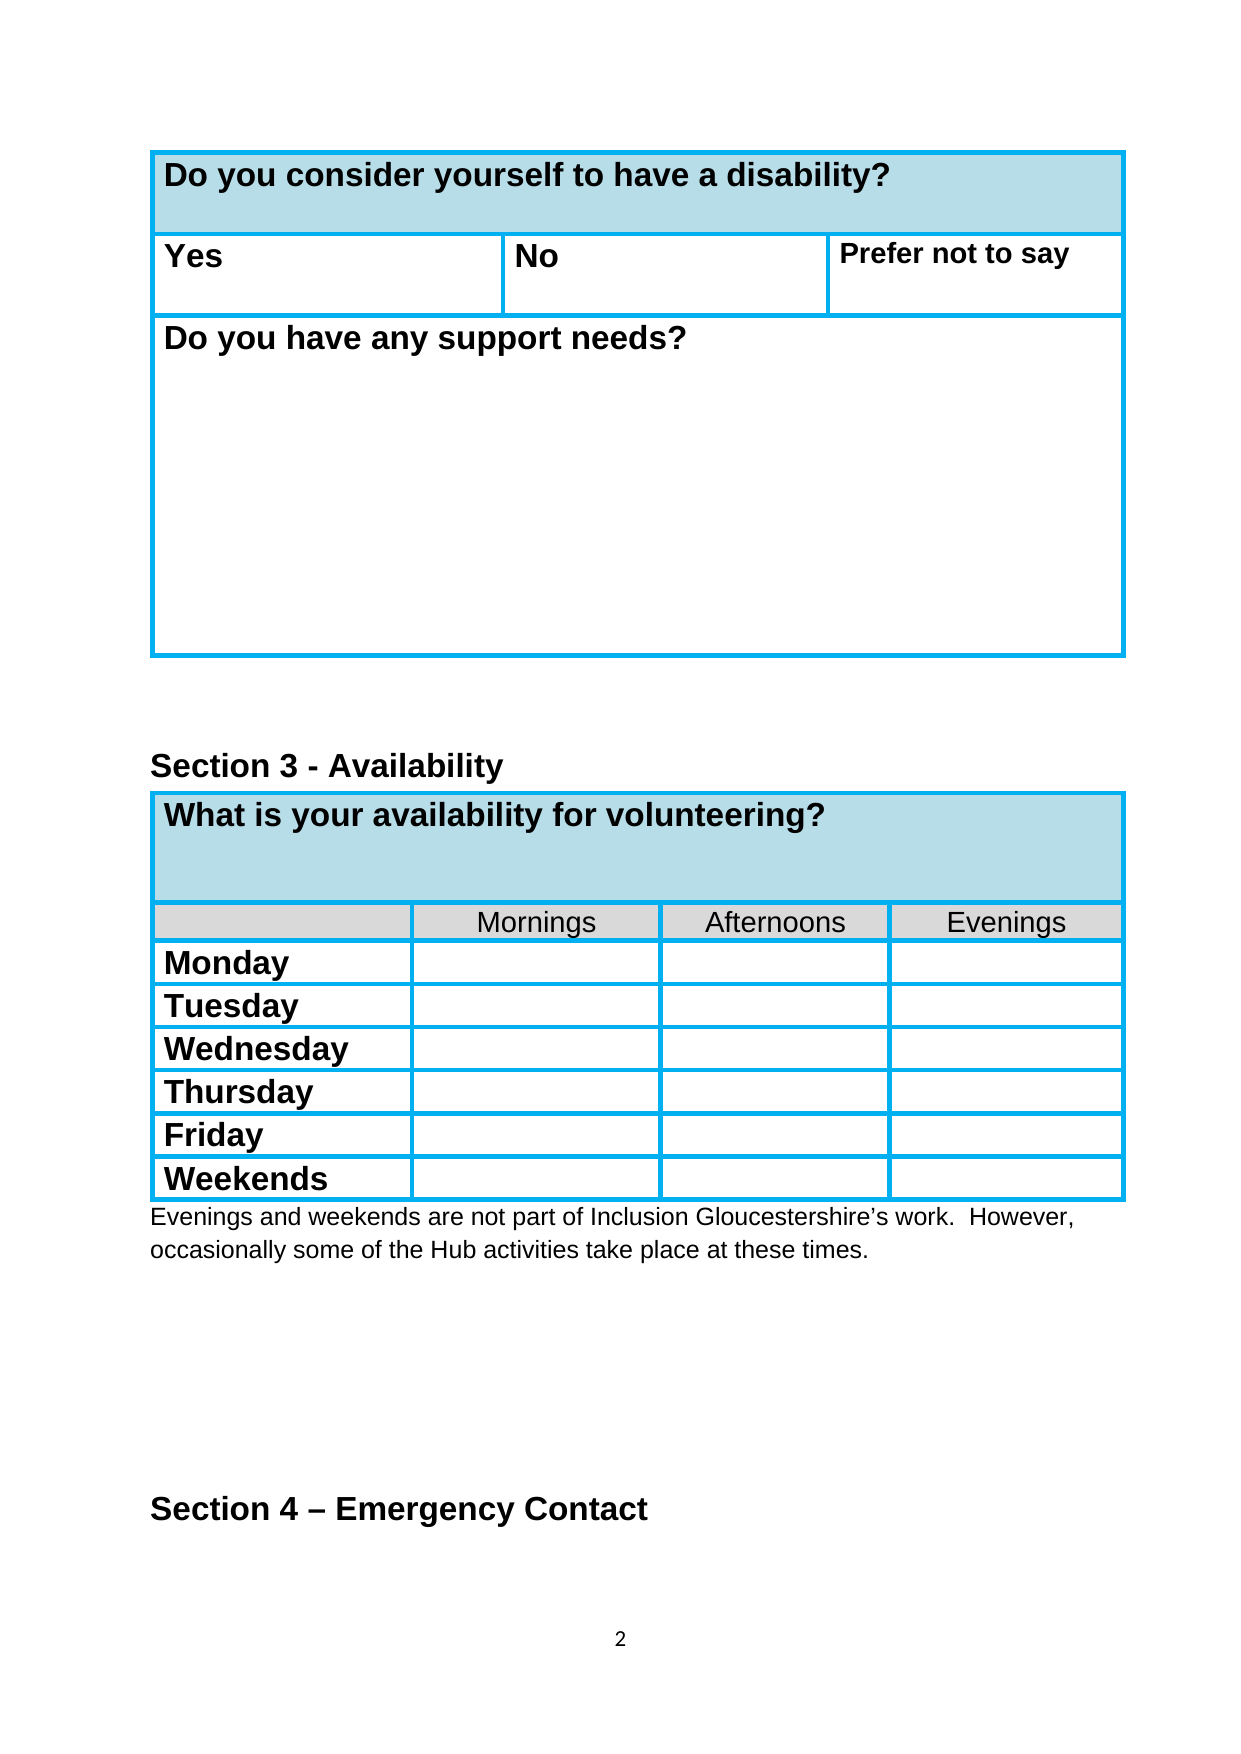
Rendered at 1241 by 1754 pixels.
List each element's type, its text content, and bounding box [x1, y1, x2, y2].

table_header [155, 155, 1121, 232]
table_cell [414, 986, 658, 1024]
table_cell Yes [155, 236, 501, 313]
table_cell [892, 943, 1121, 981]
table_cell [892, 1072, 1121, 1111]
text Section 3 - Availability [150, 746, 1090, 785]
table_cell Prefer not to say [830, 236, 1121, 313]
table_cell Wednesday [155, 1029, 410, 1068]
table_cell [414, 1116, 658, 1154]
table_cell [414, 1159, 658, 1197]
table_cell Weekends [155, 1159, 410, 1197]
table_cell [155, 905, 410, 938]
table_cell [663, 943, 887, 981]
table_cell Afternoons [663, 905, 887, 938]
table_cell Evenings [892, 905, 1121, 938]
table_cell [663, 1029, 887, 1068]
table_cell No [505, 236, 826, 313]
table_cell [414, 943, 658, 981]
table_cell Thursday [155, 1072, 410, 1111]
table_header What is your availability for volunteering? [155, 795, 1121, 900]
table_cell [663, 1159, 887, 1197]
table_cell Do you have any support needs? [155, 318, 1121, 653]
table_cell [892, 1029, 1121, 1068]
table_cell [663, 1116, 887, 1154]
table_cell Mornings [414, 905, 658, 938]
table_cell [663, 986, 887, 1024]
table_cell [892, 986, 1121, 1024]
text Evenings and weekends are not part of Inclusion Gloucestershire’s work. However, occasionally some of the Hub activities take place at these times. [150, 1202, 1090, 1263]
table_cell [414, 1072, 658, 1111]
table_cell [414, 1029, 658, 1068]
table_cell Monday [155, 943, 410, 981]
text Section 4 – Emergency Contact [150, 1489, 1090, 1527]
table_cell Tuesday [155, 986, 410, 1024]
table_cell [892, 1116, 1121, 1154]
table_cell [892, 1159, 1121, 1197]
table_cell Friday [155, 1116, 410, 1154]
table_cell [663, 1072, 887, 1111]
